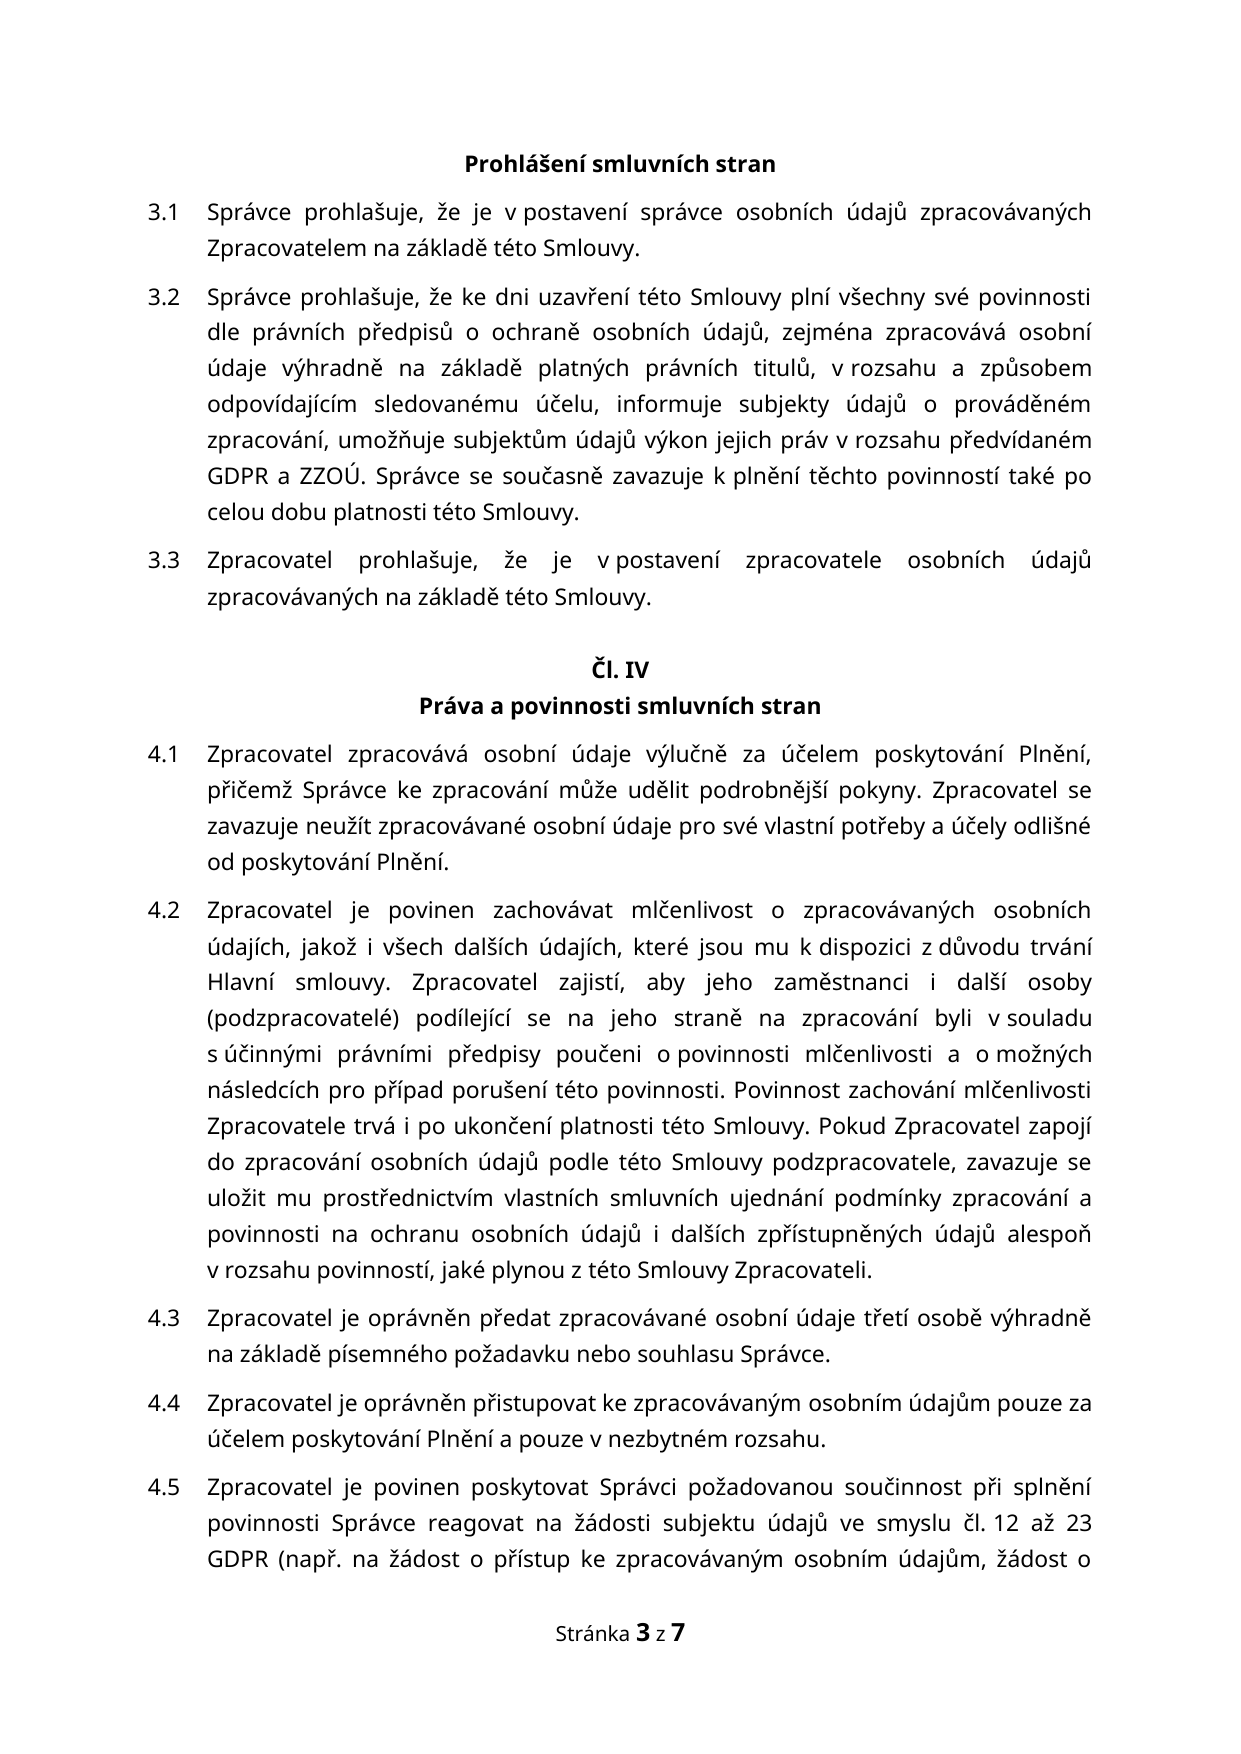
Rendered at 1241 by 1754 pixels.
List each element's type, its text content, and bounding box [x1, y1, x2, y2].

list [148, 1471, 1093, 1574]
list Správce prohlašuje, že je v postavení správce osobních údajů zpracovávaných Zpracovatelem na základě této Smlouvy. [148, 196, 1093, 263]
text Práva a povinnosti smluvních stran [148, 690, 1093, 721]
list Zpracovatel prohlašuje, že je v postavení zpracovatele osobních údajů zpracovávaných na základě této Smlouvy. [148, 544, 1093, 612]
list Zpracovatel je oprávněn předat zpracovávané osobní údaje třetí osobě výhradně na základě písemného požadavku nebo souhlasu Správce. [148, 1302, 1093, 1369]
list Správce prohlašuje, že ke dni uzavření této Smlouvy plní všechny své povinnosti dle právních předpisů o ochraně osobních údajů, zejména zpracovává osobní údaje výhradně na základě platných právních titulů, v rozsahu a způsobem odpovídajícím sledovanému účelu, informuje subjekty údajů o prováděném zpracování, umožňuje subjektům údajů výkon jejich práv v rozsahu předvídaném GDPR a ZZOÚ. Správce se současně zavazuje k plnění těchto povinností také po celou dobu platnosti této Smlouvy. [148, 280, 1093, 527]
list Zpracovatel je povinen zachovávat mlčenlivost o zpracovávaných osobních údajích, jakož i všech dalších údajích, které jsou mu k dispozici z důvodu trvání Hlavní smlouvy. Zpracovatel zajistí, aby jeho zaměstnanci i další osoby (podzpracovatelé) podílející se na jeho straně na zpracování byli v souladu s účinnými právními předpisy poučeni o povinnosti mlčenlivosti a o možných následcích pro případ porušení této povinnosti. Povinnost zachování mlčenlivosti Zpracovatele trvá i po ukončení platnosti této Smlouvy. Pokud Zpracovatel zapojí do zpracování osobních údajů podle této Smlouvy podzpracovatele, zavazuje se uložit mu prostřednictvím vlastních smluvních ujednání podmínky zpracování a povinnosti na ochranu osobních údajů i dalších zpřístupněných údajů alespoň v rozsahu povinností, jaké plynou z této Smlouvy Zpracovateli. [148, 894, 1093, 1285]
text Prohlášení smluvních stran [148, 148, 1093, 179]
list Zpracovatel je oprávněn přistupovat ke zpracovávaným osobním údajům pouze za účelem poskytování Plnění a pouze v nezbytném rozsahu. [148, 1387, 1093, 1454]
text Čl. IV [148, 654, 1093, 685]
list Zpracovatel zpracovává osobní údaje výlučně za účelem poskytování Plnění, přičemž Správce ke zpracování může udělit podrobnější pokyny. Zpracovatel se zavazuje neužít zpracovávané osobní údaje pro své vlastní potřeby a účely odlišné od poskytování Plnění. [148, 738, 1093, 877]
